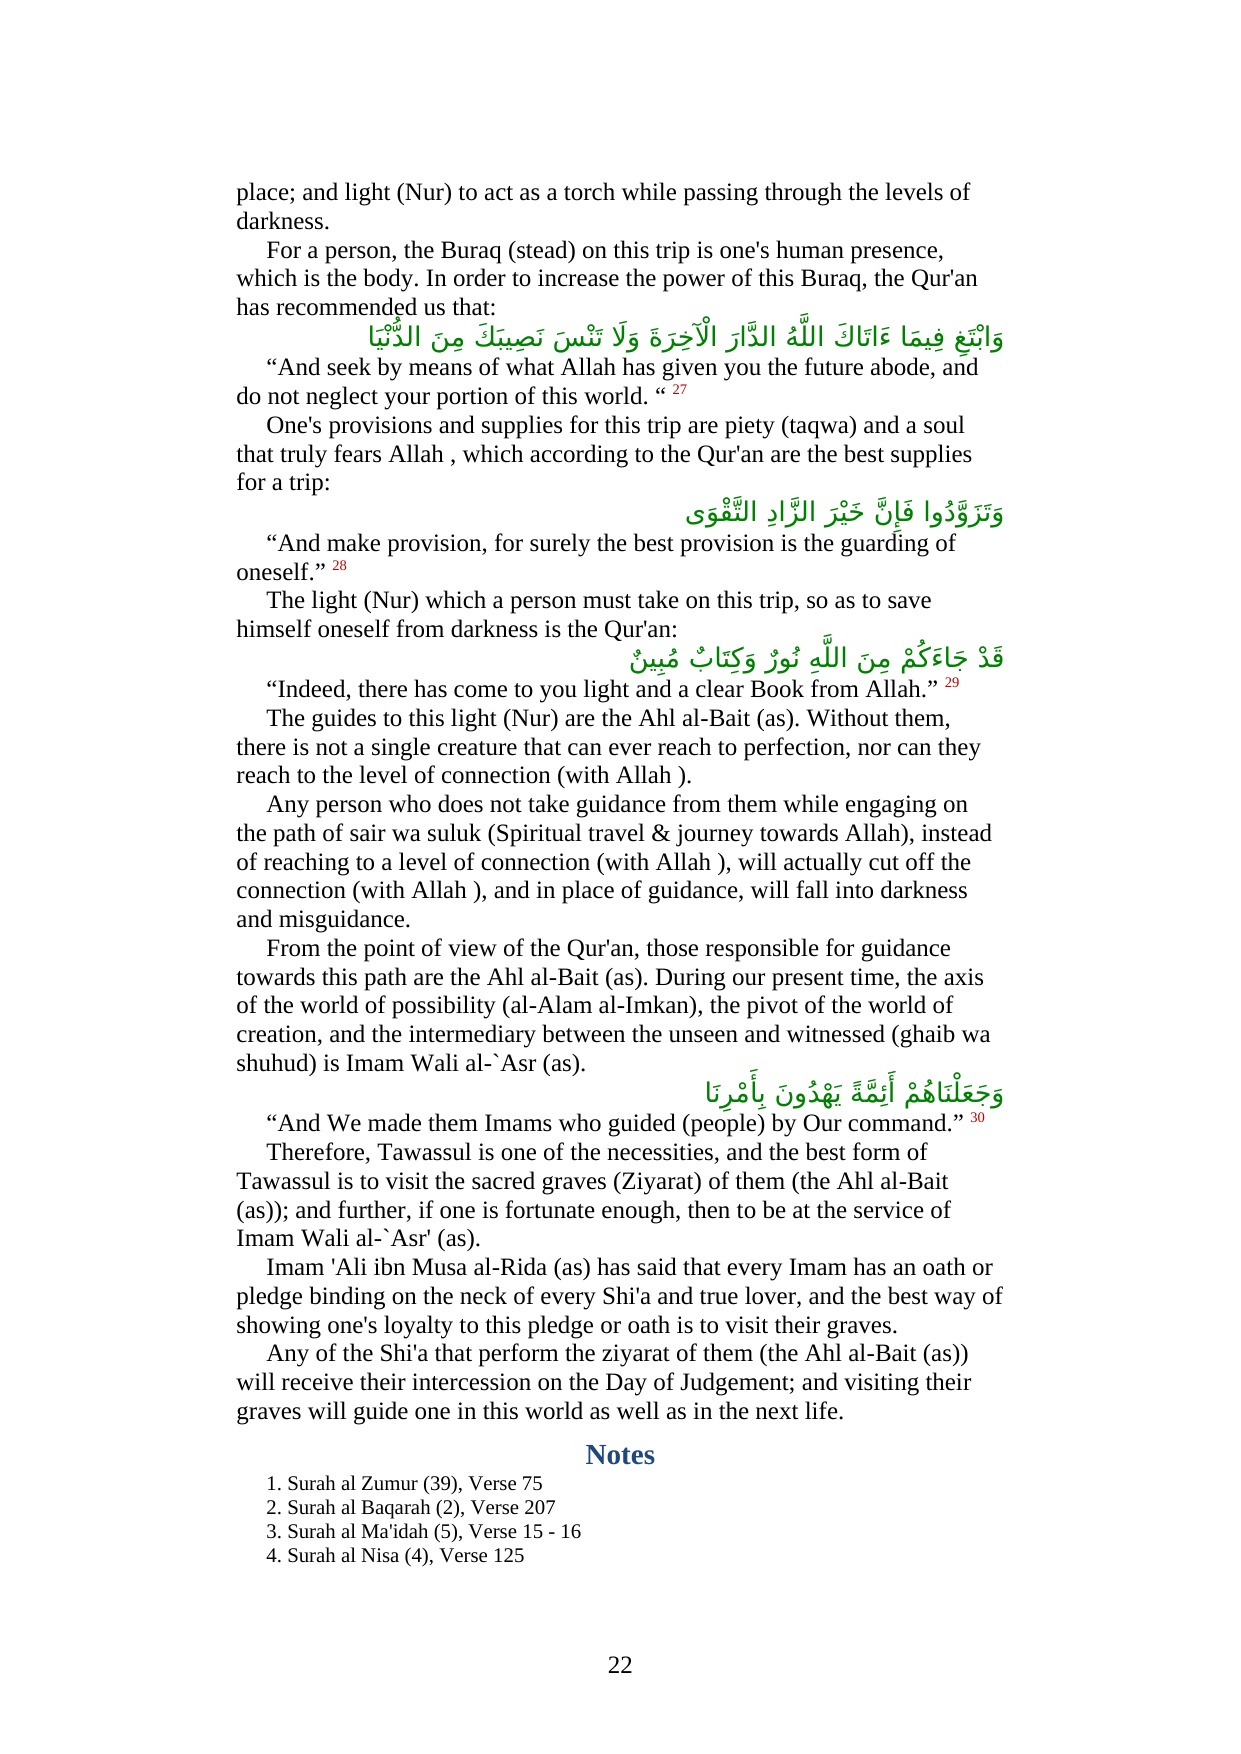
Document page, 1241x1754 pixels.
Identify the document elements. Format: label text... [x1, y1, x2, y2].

text One's provisions and supplies for this trip are piety (taqwa) and a soul that truly fears Allah , which according to the Qur'an are the best supplies for a trip: [236, 410, 1004, 496]
text 2. Surah al Baqarah (2), Verse 207 [236, 1495, 1004, 1519]
text وَجَعَلْنَاهُمْ أَئِمَّةً يَهْدُونَ بِأَمْرِنَا [236, 1077, 1004, 1108]
text Imam 'Ali ibn Musa al-Rida (as) has said that every Imam has an oath or pledge binding on the neck of every Shi'a and true lover, and the best way of showing one's loyalty to this pledge or oath is to visit their graves. [236, 1252, 1004, 1338]
text The guides to this light (Nur) are the Ahl al-Bait (as). Without them, there is not a single creature that can ever reach to perfection, nor can they reach to the level of connection (with Allah ). [236, 703, 1004, 789]
subtitle Notes [236, 1437, 1004, 1471]
text For a person, the Buraq (stead) on this trip is one's human presence, which is the body. In order to increase the power of this Buraq, the Qur'an has recommended us that: [236, 235, 1004, 321]
text وَابْتَغِ فِيمَا ءَاتَاكَ اللَّهُ الدَّارَ الْآخِرَةَ وَلَا تَنْسَ نَصِيبَكَ مِنَ الدُّنْيَا [236, 321, 1004, 352]
text The light (Nur) which a person must take on this trip, so as to save himself oneself from darkness is the Qur'an: [236, 585, 1004, 643]
text 1. Surah al Zumur (39), Verse 75 [236, 1471, 1004, 1495]
text “And seek by means of what Allah has given you the future abode, and do not neglect your portion of this world. “ 27 [236, 352, 1004, 410]
text “And We made them Imams who guided (people) by Our command.” 30 [236, 1108, 1004, 1137]
text وَتَزَوَّدُوا فَإِنَّ خَيْرَ الزَّادِ التَّقْوَى [236, 496, 1004, 528]
text 3. Surah al Ma'idah (5), Verse 15 - 16 [236, 1519, 1004, 1543]
text Any of the Shi'a that perform the ziyarat of them (the Ahl al-Bait (as)) will receive their intercession on the Day of Judgement; and visiting their graves will guide one in this world as well as in the next life. [236, 1338, 1004, 1425]
text 4. Surah al Nisa (4), Verse 125 [236, 1543, 1004, 1567]
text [236, 177, 1004, 235]
text “Indeed, there has come to you light and a clear Book from Allah.” 29 [236, 674, 1004, 703]
text “And make provision, for surely the best provision is the guarding of oneself.” 28 [236, 528, 1004, 585]
text From the point of view of the Qur'an, those responsible for guidance towards this path are the Ahl al-Bait (as). During our present time, the axis of the world of possibility (al-Alam al-Imkan), the pivot of the world of creation, and the intermediary between the unseen and witnessed (ghaib wa shuhud) is Imam Wali al-`Asr (as). [236, 933, 1004, 1077]
text قَدْ جَاءَكُمْ مِنَ اللَّهِ نُورٌ وَكِتَابٌ مُبِينٌ [236, 643, 1004, 674]
text Therefore, Tawassul is one of the necessities, and the best form of Tawassul is to visit the sacred graves (Ziyarat) of them (the Ahl al-Bait (as)); and further, if one is fortunate enough, then to be at the service of Imam Wali al-`Asr' (as). [236, 1137, 1004, 1252]
text Any person who does not take guidance from them while engaging on the path of sair wa suluk (Spiritual travel & journey towards Allah), instead of reaching to a level of connection (with Allah ), will actually cut off the connection (with Allah ), and in place of guidance, will fall into darkness and misguidance. [236, 789, 1004, 933]
